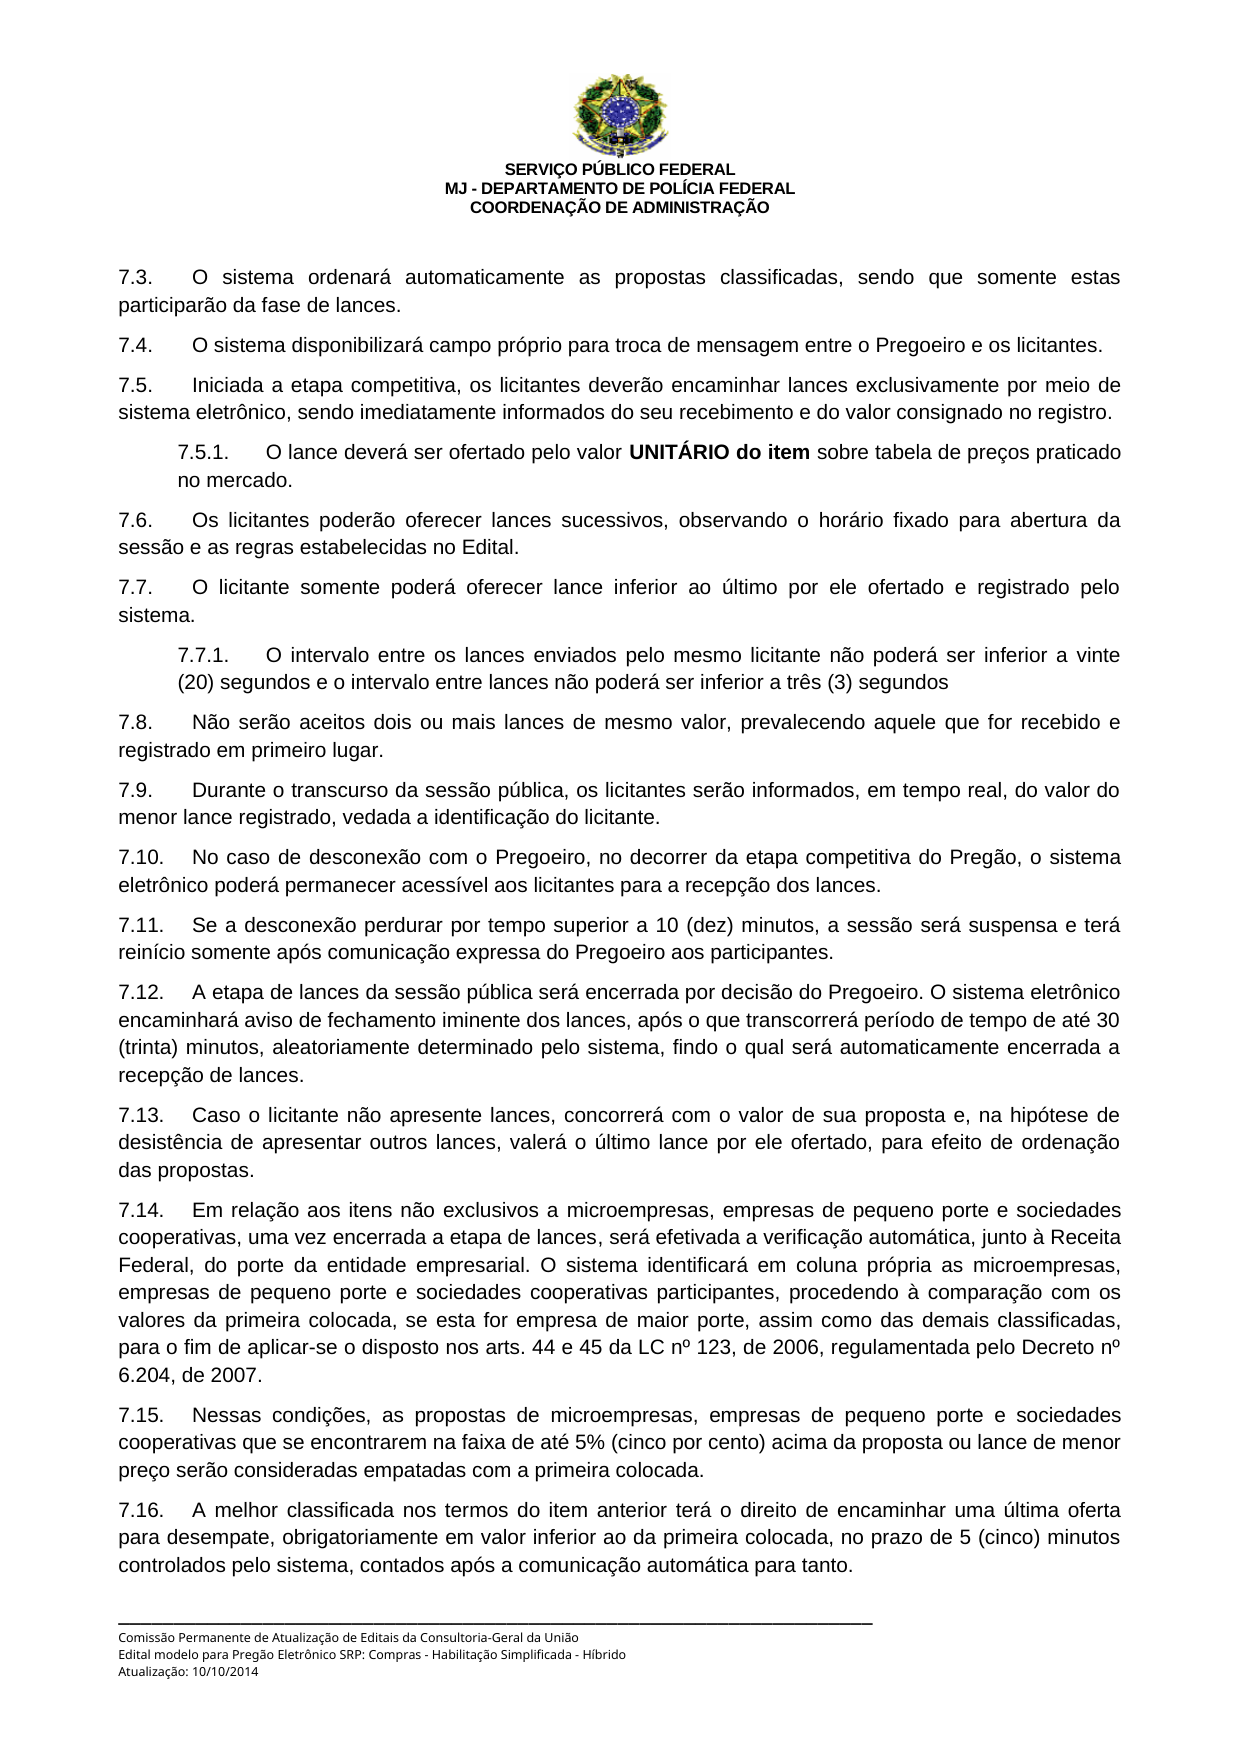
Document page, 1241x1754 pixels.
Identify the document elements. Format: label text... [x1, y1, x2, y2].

list Iniciada a etapa competitiva, os licitantes deverão encaminhar lances exclusivamente por meio de sistema eletrônico, sendo imediatamente informados do seu recebimento e do valor consignado no registro. [118, 373, 1122, 424]
list O licitante somente poderá oferecer lance inferior ao último por ele ofertado e registrado pelo sistema. [118, 575, 1122, 627]
list O lance deverá ser ofertado pelo valor UNITÁRIO do item sobre tabela de preços praticado no mercado. [177, 440, 1122, 492]
list O intervalo entre os lances enviados pelo mesmo licitante não poderá ser inferior a vinte (20) segundos e o intervalo entre lances não poderá ser inferior a três (3) segundos [177, 643, 1122, 694]
list O sistema ordenará automaticamente as propostas classificadas, sendo que somente estas participarão da fase de lances. [118, 265, 1122, 317]
list Os licitantes poderão oferecer lances sucessivos, observando o horário fixado para abertura da sessão e as regras estabelecidas no Edital. [118, 508, 1122, 559]
list Nessas condições, as propostas de microempresas, empresas de pequeno porte e sociedades cooperativas que se encontrarem na faixa de até 5% (cinco por cento) acima da proposta ou lance de menor preço serão consideradas empatadas com a primeira colocada. [118, 1403, 1122, 1482]
list Caso o licitante não apresente lances, concorrerá com o valor de sua proposta e, na hipótese de desistência de apresentar outros lances, valerá o último lance por ele ofertado, para efeito de ordenação das propostas. [118, 1103, 1122, 1182]
list A melhor classificada nos termos do item anterior terá o direito de encaminhar uma última oferta para desempate, obrigatoriamente em valor inferior ao da primeira colocada, no prazo de 5 (cinco) minutos controlados pelo sistema, contados após a comunicação automática para tanto. [118, 1498, 1122, 1577]
list Não serão aceitos dois ou mais lances de mesmo valor, prevalecendo aquele que for recebido e registrado em primeiro lugar. [118, 710, 1122, 762]
list Em relação aos itens não exclusivos a microempresas, empresas de pequeno porte e sociedades cooperativas, uma vez encerrada a etapa de lances, será efetivada a verificação automática, junto à Receita Federal, do porte da entidade empresarial. O sistema identificará em coluna própria as microempresas, empresas de pequeno porte e sociedades cooperativas participantes, procedendo à comparação com os valores da primeira colocada, se esta for empresa de maior porte, assim como das demais classificadas, para o fim de aplicar-se o disposto nos arts. 44 e 45 da LC nº 123, de 2006, regulamentada pelo Decreto nº 6.204, de 2007. [118, 1198, 1122, 1387]
list No caso de desconexão com o Pregoeiro, no decorrer da etapa competitiva do Pregão, o sistema eletrônico poderá permanecer acessível aos licitantes para a recepção dos lances. [118, 845, 1122, 897]
list O sistema disponibilizará campo próprio para troca de mensagem entre o Pregoeiro e os licitantes. [118, 333, 1122, 357]
list Se a desconexão perdurar por tempo superior a 10 (dez) minutos, a sessão será suspensa e terá reinício somente após comunicação expressa do Pregoeiro aos participantes. [118, 913, 1122, 964]
list Durante o transcurso da sessão pública, os licitantes serão informados, em tempo real, do valor do menor lance registrado, vedada a identificação do licitante. [118, 778, 1122, 829]
list A etapa de lances da sessão pública será encerrada por decisão do Pregoeiro. O sistema eletrônico encaminhará aviso de fechamento iminente dos lances, após o que transcorrerá período de tempo de até 30 (trinta) minutos, aleatoriamente determinado pelo sistema, findo o qual será automaticamente encerrada a recepção de lances. [118, 980, 1122, 1087]
